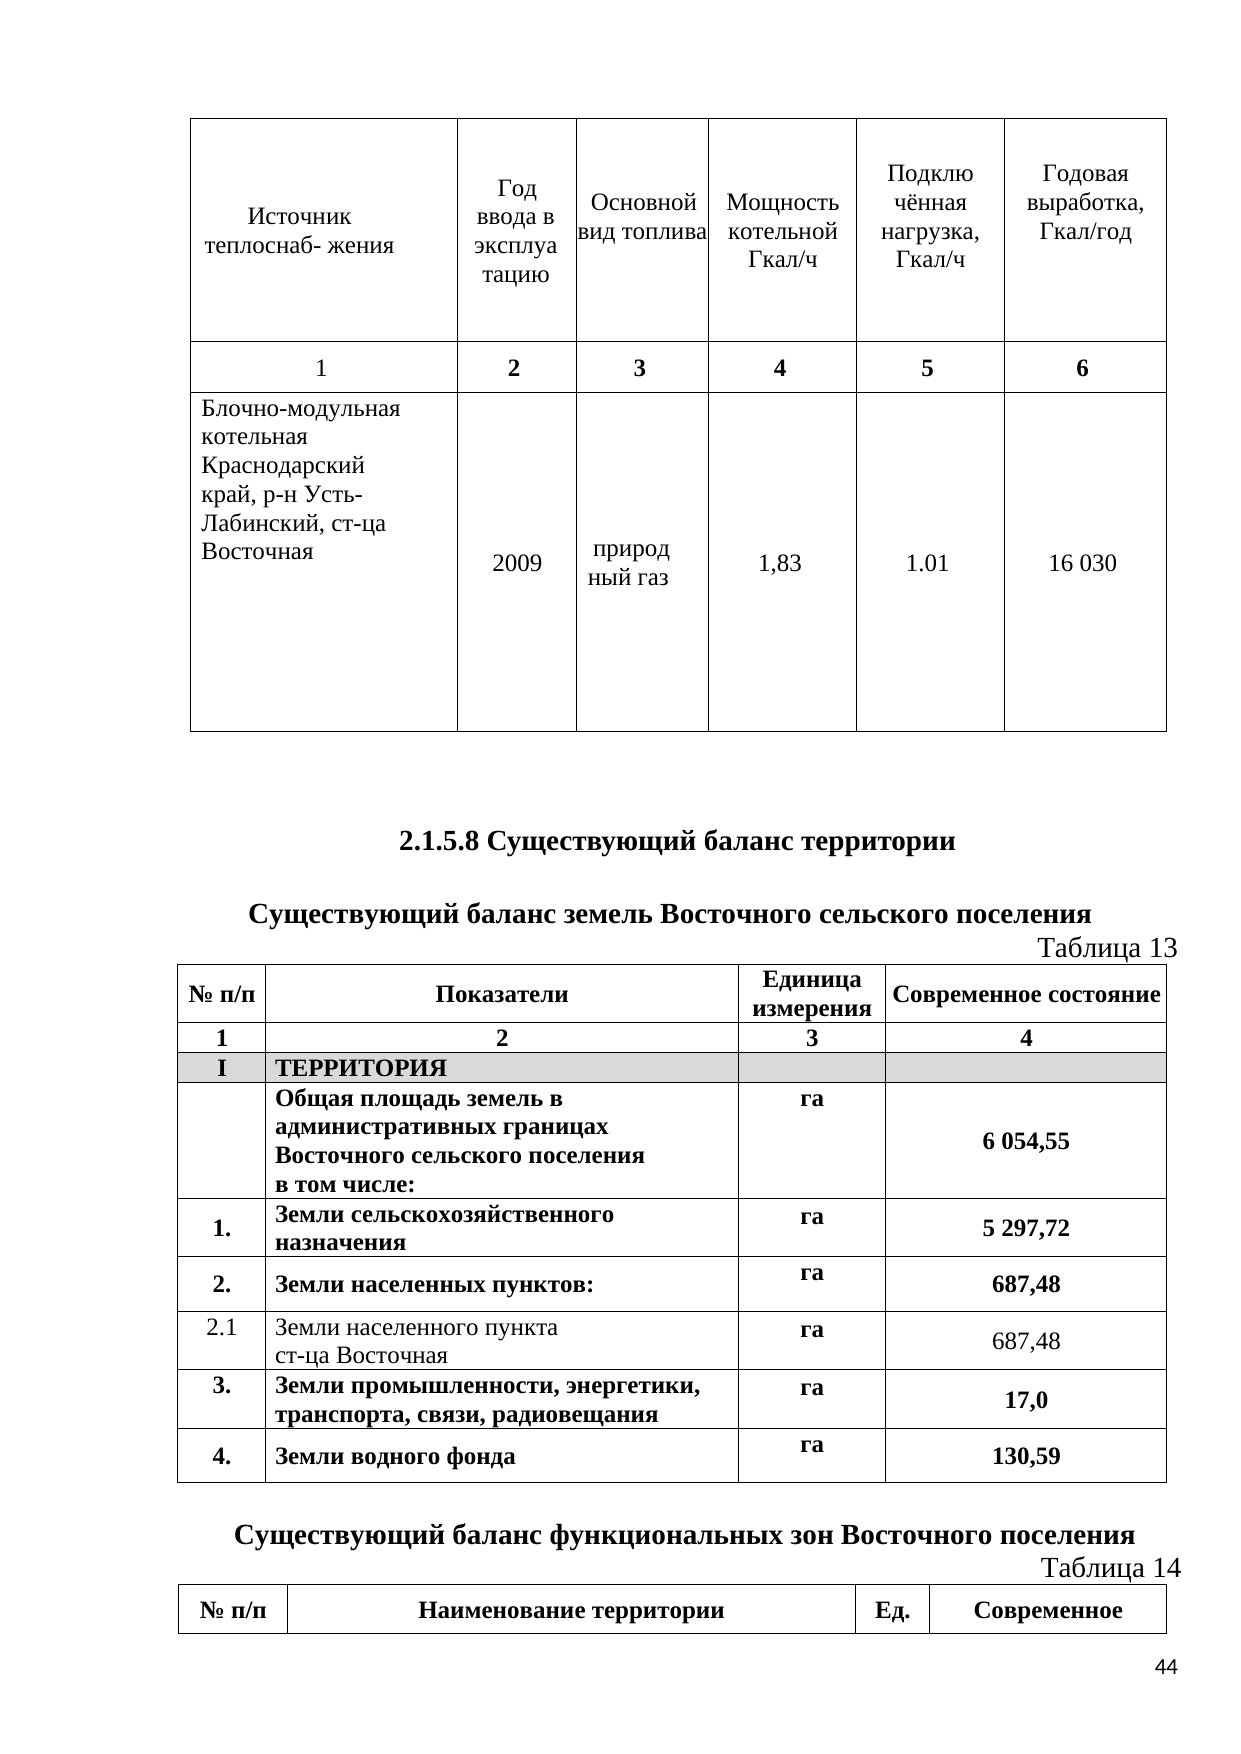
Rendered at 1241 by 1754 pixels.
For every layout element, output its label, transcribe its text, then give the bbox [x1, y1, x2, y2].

subtitle 2.1.5.8 Существующий баланс территории [177, 823, 1178, 857]
table_cell Земли сельскохозяйственного назначения [266, 1199, 738, 1256]
table_cell га [739, 1429, 885, 1482]
table_cell Земли населенного пункта ст-ца Восточная [266, 1312, 738, 1369]
table_cell га [739, 1257, 885, 1311]
table_cell га [739, 1312, 885, 1369]
table_cell Блочно-модульная котельная Краснодарский край, р-н Усть-Лабинский, ст-ца Восточная [191, 393, 457, 731]
table_header Единица измерения [739, 965, 885, 1022]
table_cell 3 [577, 342, 708, 392]
table_header Показатели [266, 965, 738, 1022]
table_cell 5 [857, 342, 1004, 392]
table_header Год ввода в эксплуа тацию [458, 119, 576, 341]
table_cell 17,0 [886, 1370, 1166, 1428]
table_cell 4 [709, 342, 856, 392]
table_cell Земли водного фонда [266, 1429, 738, 1482]
table_cell 2. [178, 1257, 265, 1311]
table_cell 16 030 [1005, 393, 1166, 731]
table_cell 6 [1005, 342, 1166, 392]
table_header Подклю чённая нагрузка, Гкал/ч [857, 119, 1004, 341]
table_cell 4 [886, 1023, 1166, 1052]
table_cell 1. [178, 1199, 265, 1256]
table_cell 4. [178, 1429, 265, 1482]
table_cell 1,83 [709, 393, 856, 731]
table_cell 5 297,72 [886, 1199, 1166, 1256]
table_cell 1 [191, 342, 457, 392]
table_cell 2 [458, 342, 576, 392]
table_cell природ ный газ [577, 393, 708, 731]
text Существующий баланс функциональных зон Восточного поселения [177, 1517, 1192, 1550]
table_cell 2.1 [178, 1312, 265, 1369]
table_cell га [739, 1083, 885, 1198]
text Таблица 13 [177, 930, 1178, 963]
table_header Годовая выработка, Гкал/год [1005, 119, 1166, 341]
table_cell 2 [266, 1023, 738, 1052]
table_cell га [739, 1199, 885, 1256]
table_header Основной вид топлива [577, 119, 708, 341]
table_cell 6 054,55 [886, 1083, 1166, 1198]
table_header № п/п [179, 1585, 287, 1633]
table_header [930, 1585, 1166, 1633]
text Таблица 14 [177, 1550, 1181, 1584]
table_header Мощность котельной Гкал/ч [709, 119, 856, 341]
table_cell 687,48 [886, 1257, 1166, 1311]
text Существующий баланс земель Восточного сельского поселения [177, 896, 1163, 930]
table_cell 130,59 [886, 1429, 1166, 1482]
table_cell 3 [739, 1023, 885, 1052]
table_header № п/п [178, 965, 265, 1022]
table_header Ед. изм. [856, 1585, 929, 1633]
table_cell 3. [178, 1370, 265, 1428]
table_cell га [739, 1370, 885, 1428]
table_cell 2009 [458, 393, 576, 731]
table_cell 687,48 [886, 1312, 1166, 1369]
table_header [288, 1585, 855, 1633]
table_cell 1.01 [857, 393, 1004, 731]
table_cell Земли промышленности, энергетики, транспорта, связи, радиовещания [266, 1370, 738, 1428]
table_cell [178, 1083, 265, 1198]
table_cell 1 [178, 1023, 265, 1052]
table_cell [739, 1053, 885, 1082]
table_cell I [178, 1053, 265, 1082]
table_header Источник теплоснаб- жения [191, 119, 457, 341]
table_cell ТЕРРИТОРИЯ [266, 1053, 738, 1082]
table_cell [886, 1053, 1166, 1082]
table_header Современное состояние [886, 965, 1166, 1022]
table_cell Земли населенных пунктов: [266, 1257, 738, 1311]
table_cell Общая площадь земель в административных границах Восточного сельского поселения в том числе: [266, 1083, 738, 1198]
